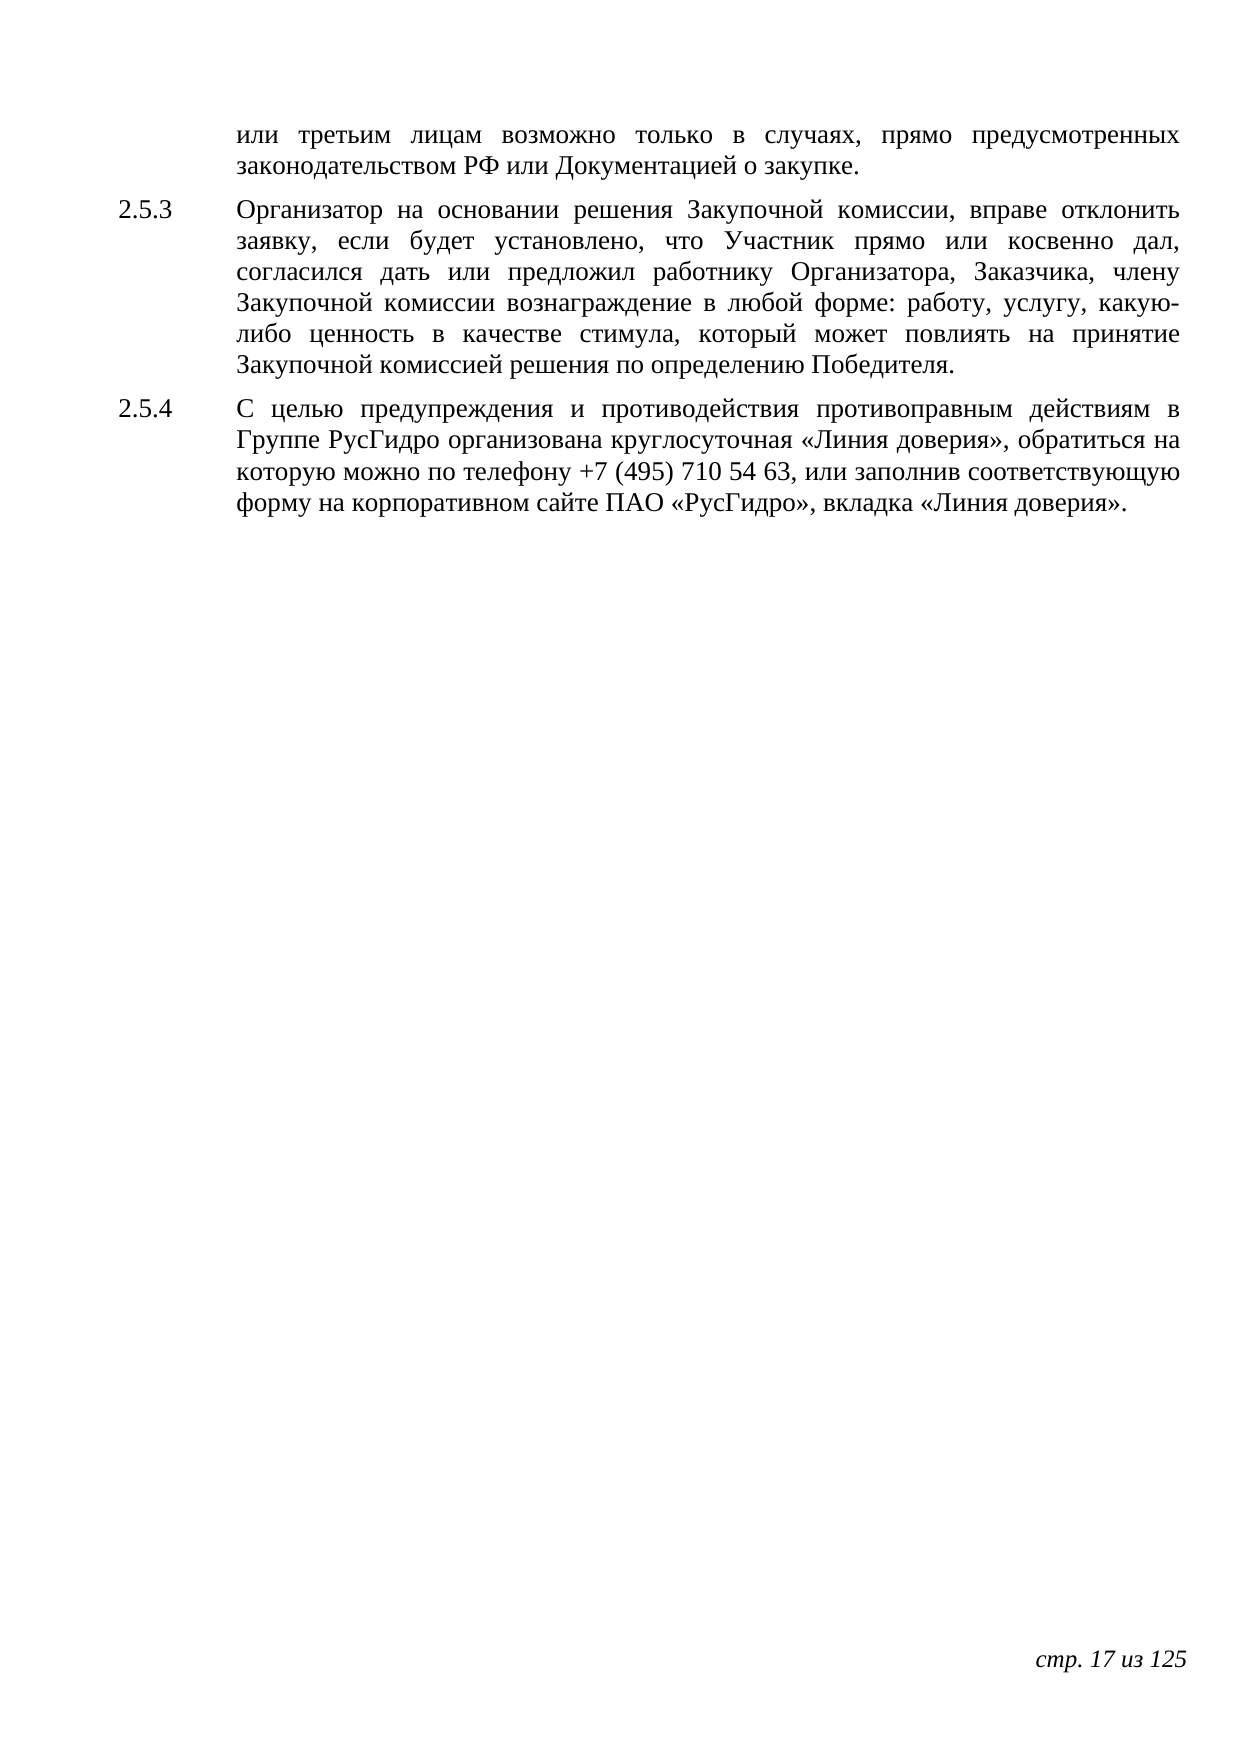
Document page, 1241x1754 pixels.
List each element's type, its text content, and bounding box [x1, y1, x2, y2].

text Организатор на основании решения Закупочной комиссии, вправе отклонить заявку, если будет установлено, что Участник прямо или косвенно дал, согласился дать или предложил работнику Организатора, Заказчика, члену Закупочной комиссии вознаграждение в любой форме: работу, услугу, какую-либо ценность в качестве стимула, который может повлиять на принятие Закупочной комиссией решения по определению Победителя. [118, 193, 1181, 380]
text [118, 118, 1181, 180]
text С целью предупреждения и противодействия противоправным действиям в Группе РусГидро организована круглосуточная «Линия доверия», обратиться на которую можно по телефону +7 (495) 710 54 63, или заполнив соответствующую форму на корпоративном сайте ПАО «РусГидро», вкладка «Линия доверия». [118, 392, 1181, 517]
